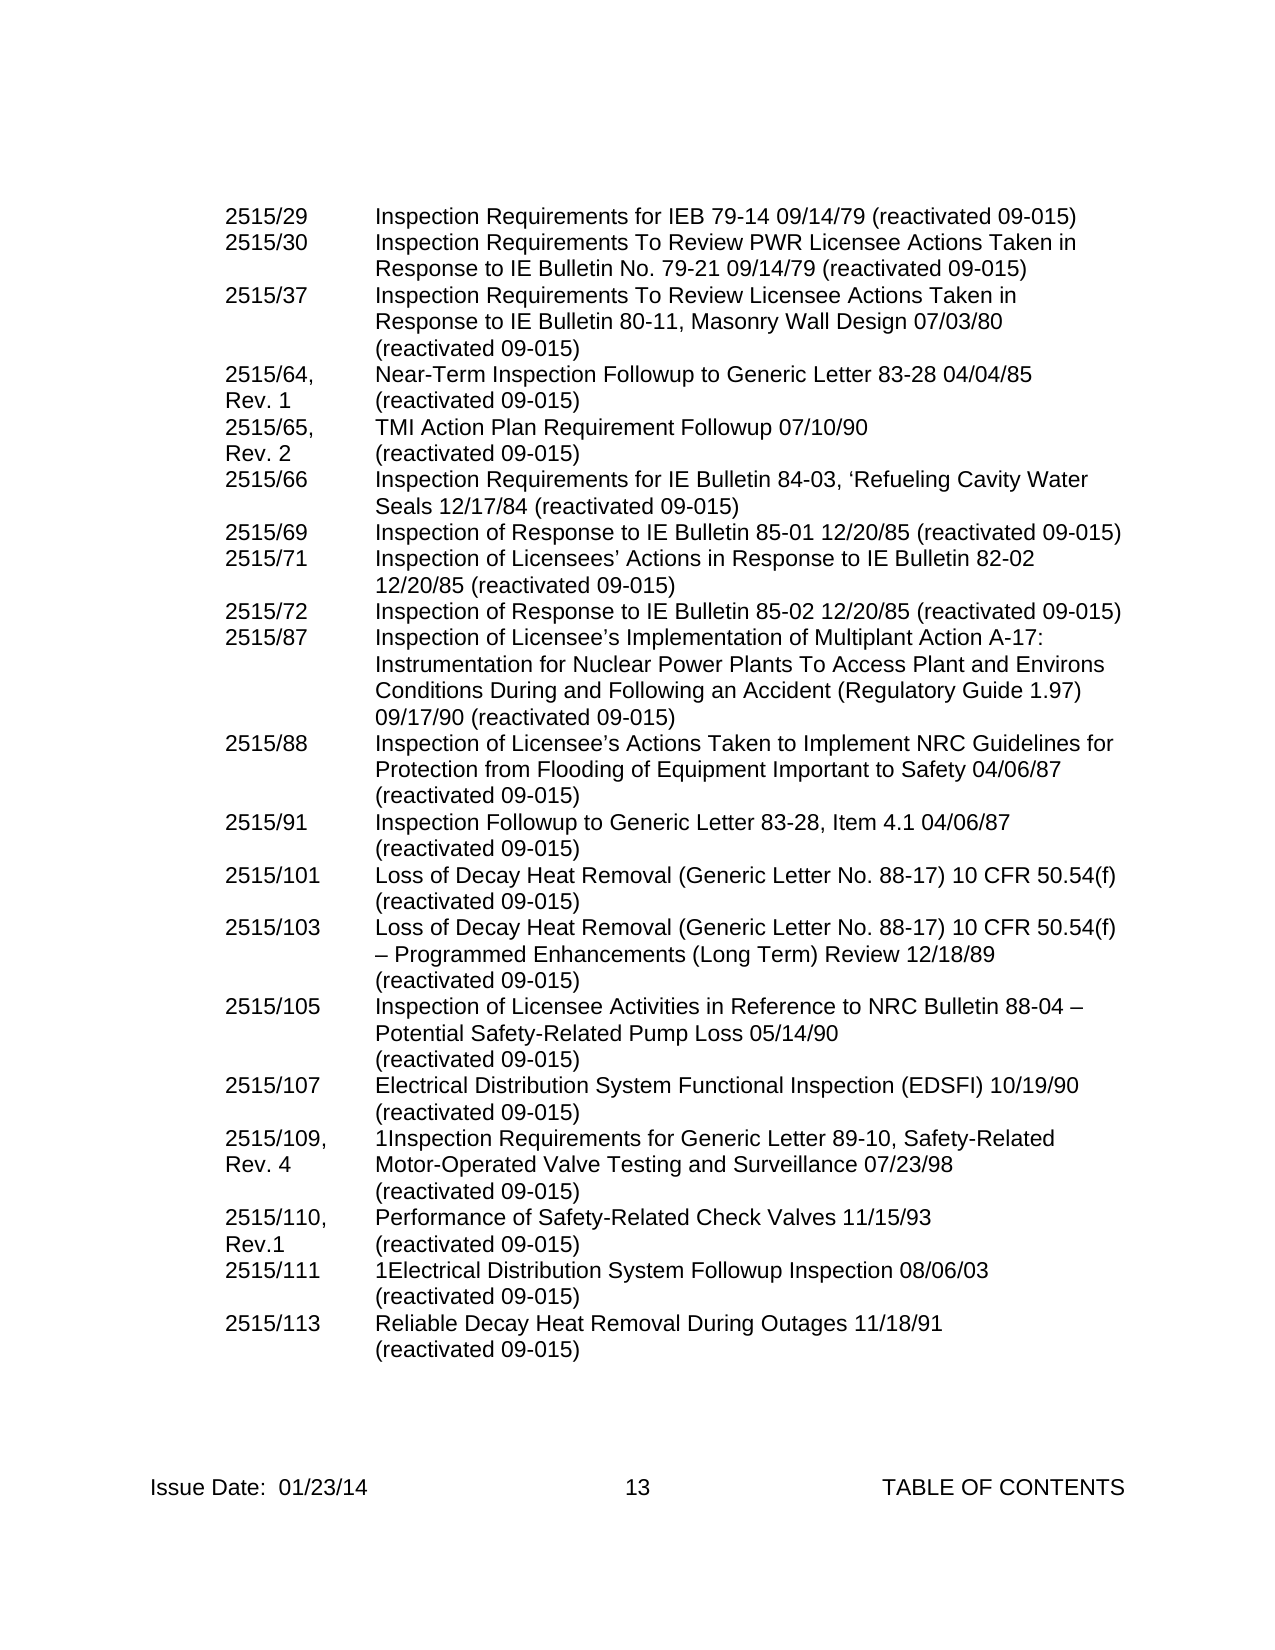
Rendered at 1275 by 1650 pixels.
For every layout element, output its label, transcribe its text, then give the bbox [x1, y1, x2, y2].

text 2515/88 Inspection of Licensee’s Actions Taken to Implement NRC Guidelines for Protection from Flooding of Equipment Important to Safety 04/06/87 (reactivated 09-015) [150, 730, 1125, 809]
text (reactivated 09-015) [150, 1283, 1125, 1309]
text 2515/103 Loss of Decay Heat Removal (Generic Letter No. 88-17) 10 CFR 50.54(f) – Programmed Enhancements (Long Term) Review 12/18/89 [150, 914, 1125, 967]
text 2515/101 Loss of Decay Heat Removal (Generic Letter No. 88-17) 10 CFR 50.54(f) (reactivated 09-015) [150, 862, 1125, 914]
text 2515/66 Inspection Requirements for IE Bulletin 84-03, ‘Refueling Cavity Water Seals 12/17/84 (reactivated 09-015) [150, 466, 1125, 519]
text 2515/69 Inspection of Response to IE Bulletin 85-01 12/20/85 (reactivated 09-015) [150, 519, 1125, 545]
text 2515/64, Near-Term Inspection Followup to Generic Letter 83-28 04/04/85 [150, 361, 1125, 387]
text Rev.1 (reactivated 09-015) [150, 1231, 1125, 1257]
text (reactivated 09-015) [150, 1336, 1125, 1362]
text 2515/110, Performance of Safety-Related Check Valves 11/15/93 [150, 1204, 1125, 1231]
text (reactivated 09-015) [150, 1046, 1125, 1072]
text 2515/107 Electrical Distribution System Functional Inspection (EDSFI) 10/19/90 (reactivated 09-015) [150, 1072, 1125, 1125]
text 2515/65, TMI Action Plan Requirement Followup 07/10/90 [150, 413, 1125, 440]
text 2515/105 Inspection of Licensee Activities in Reference to NRC Bulletin 88-04 – Potential Safety-Related Pump Loss 05/14/90 [150, 993, 1125, 1046]
text 2515/71 Inspection of Licensees’ Actions in Response to IE Bulletin 82-02 12/20/85 (reactivated 09-015) [150, 545, 1125, 598]
text 2515/113 Reliable Decay Heat Removal During Outages 11/18/91 [150, 1309, 1125, 1336]
text 2515/30 Inspection Requirements To Review PWR Licensee Actions Taken in Response to IE Bulletin No. 79-21 09/14/79 (reactivated 09-015) [150, 229, 1125, 282]
text 2515/37 Inspection Requirements To Review Licensee Actions Taken in Response to IE Bulletin 80-11, Masonry Wall Design 07/03/80 (reactivated 09-015) [150, 282, 1125, 361]
text 2515/72 Inspection of Response to IE Bulletin 85-02 12/20/85 (reactivated 09-015) [150, 598, 1125, 624]
text (reactivated 09-015) [150, 1178, 1125, 1204]
text 2515/109, Inspection Requirements for Generic Letter 89-10, Safety-Related [150, 1125, 1125, 1151]
text 2515/29 Inspection Requirements for IEB 79-14 09/14/79 (reactivated 09-015) [150, 203, 1125, 229]
text Rev. 4 Motor-Operated Valve Testing and Surveillance 07/23/98 [150, 1151, 1125, 1178]
text 2515/91 Inspection Followup to Generic Letter 83-28, Item 4.1 04/06/87 (reactivated 09-015) [150, 809, 1125, 862]
text 2515/111 Electrical Distribution System Followup Inspection 08/06/03 [150, 1257, 1125, 1283]
text Rev. 1 (reactivated 09-015) [150, 387, 1125, 413]
text (reactivated 09-015) [150, 967, 1125, 993]
text 2515/87 Inspection of Licensee’s Implementation of Multiplant Action A-17: Instrumentation for Nuclear Power Plants To Access Plant and Environs Conditions During and Following an Accident (Regulatory Guide 1.97) 09/17/90 (reactivated 09-015) [150, 624, 1125, 730]
text Rev. 2 (reactivated 09-015) [150, 440, 1125, 466]
